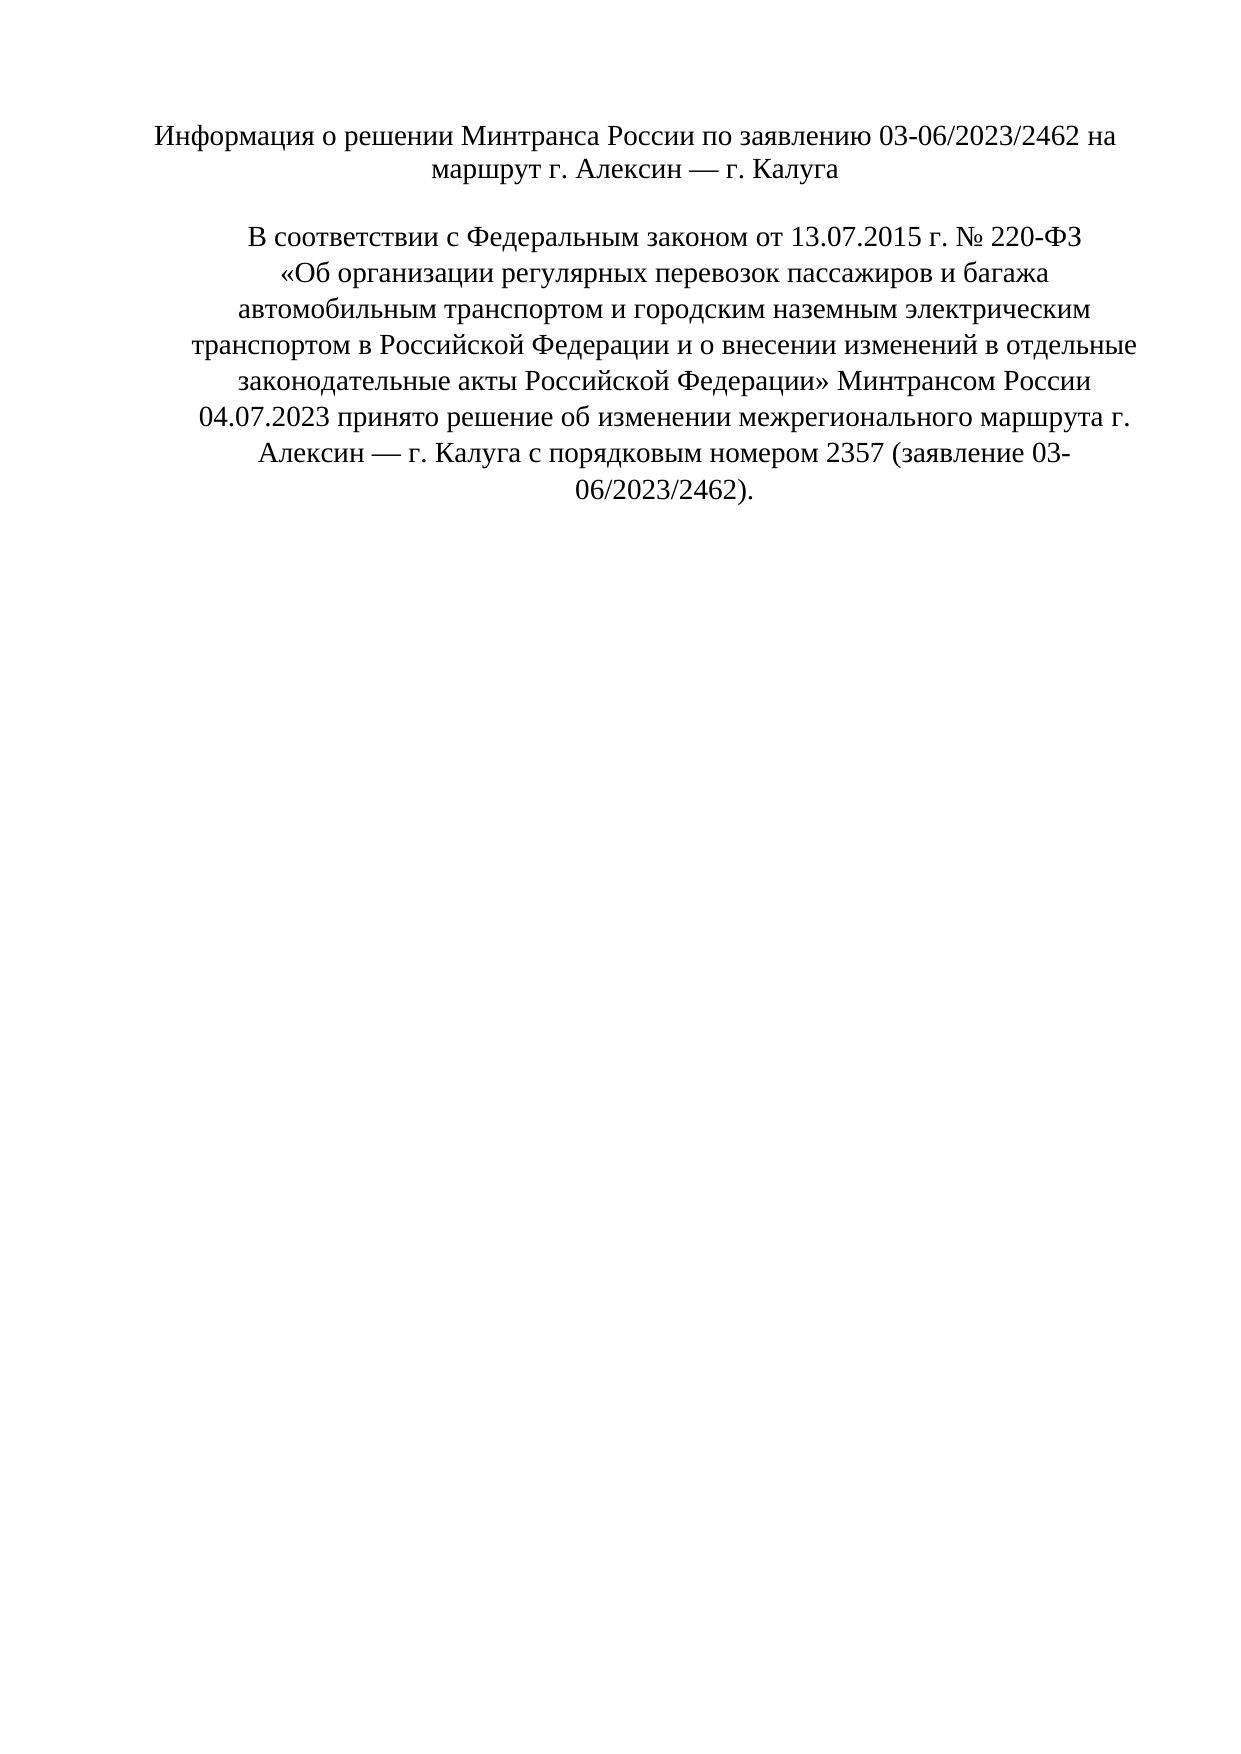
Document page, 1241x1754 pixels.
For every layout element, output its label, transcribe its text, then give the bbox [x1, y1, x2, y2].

text В соответствии с Федеральным законом от 13.07.2015 г. № 220-ФЗ «Об организации регулярных перевозок пассажиров и багажа автомобильным транспортом и городским наземным электрическим транспортом в Российской Федерации и о внесении изменений в отдельные законодательные акты Российской Федерации» Минтрансом России 04.07.2023 принято решение об изменении межрегионального маршрута г. Алексин — г. Калуга с порядковым номером 2357 (заявление 03-06/2023/2462). [177, 219, 1152, 505]
text Информация о решении Минтранса России по заявлению 03-06/2023/2462 на маршрут г. Алексин — г. Калуга [118, 118, 1152, 185]
